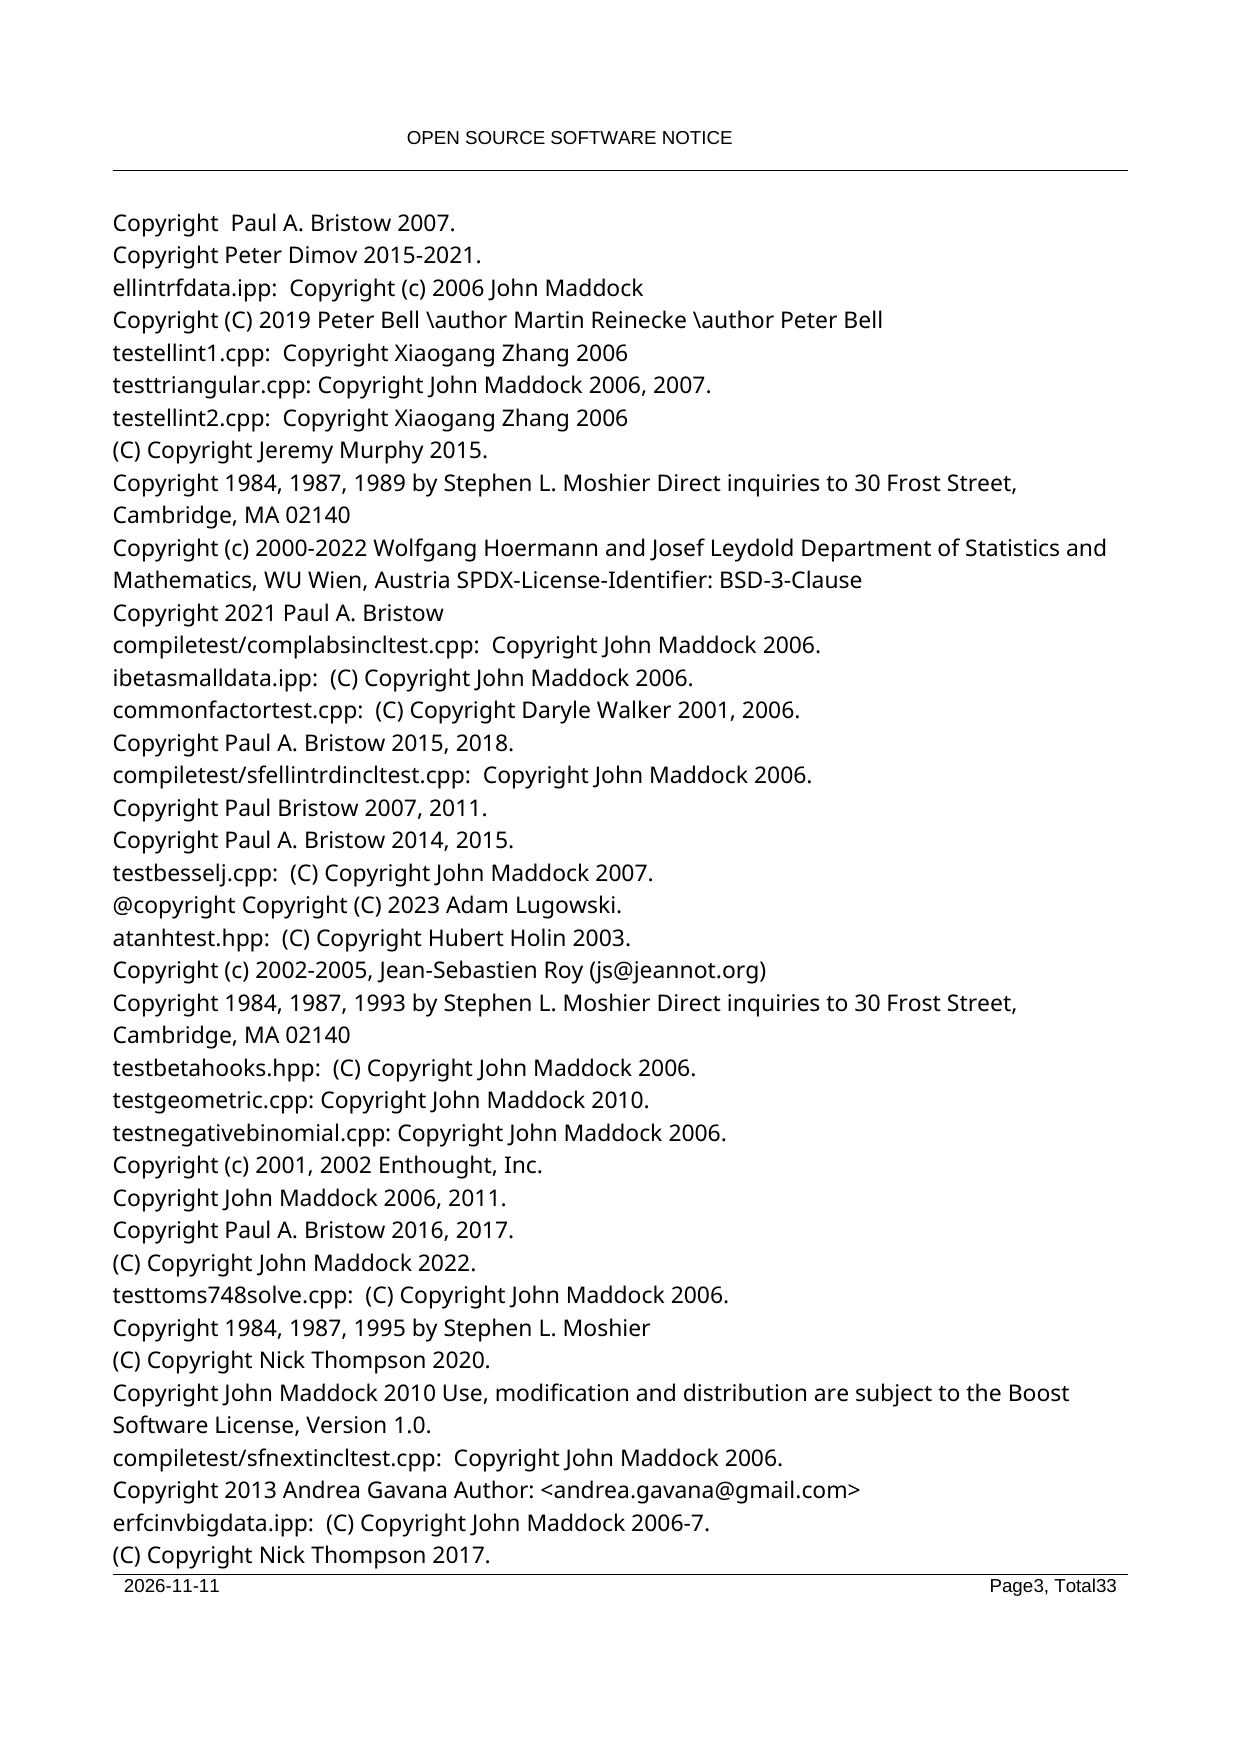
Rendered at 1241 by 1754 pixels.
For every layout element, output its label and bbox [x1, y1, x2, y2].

text [112, 206, 1128, 1571]
